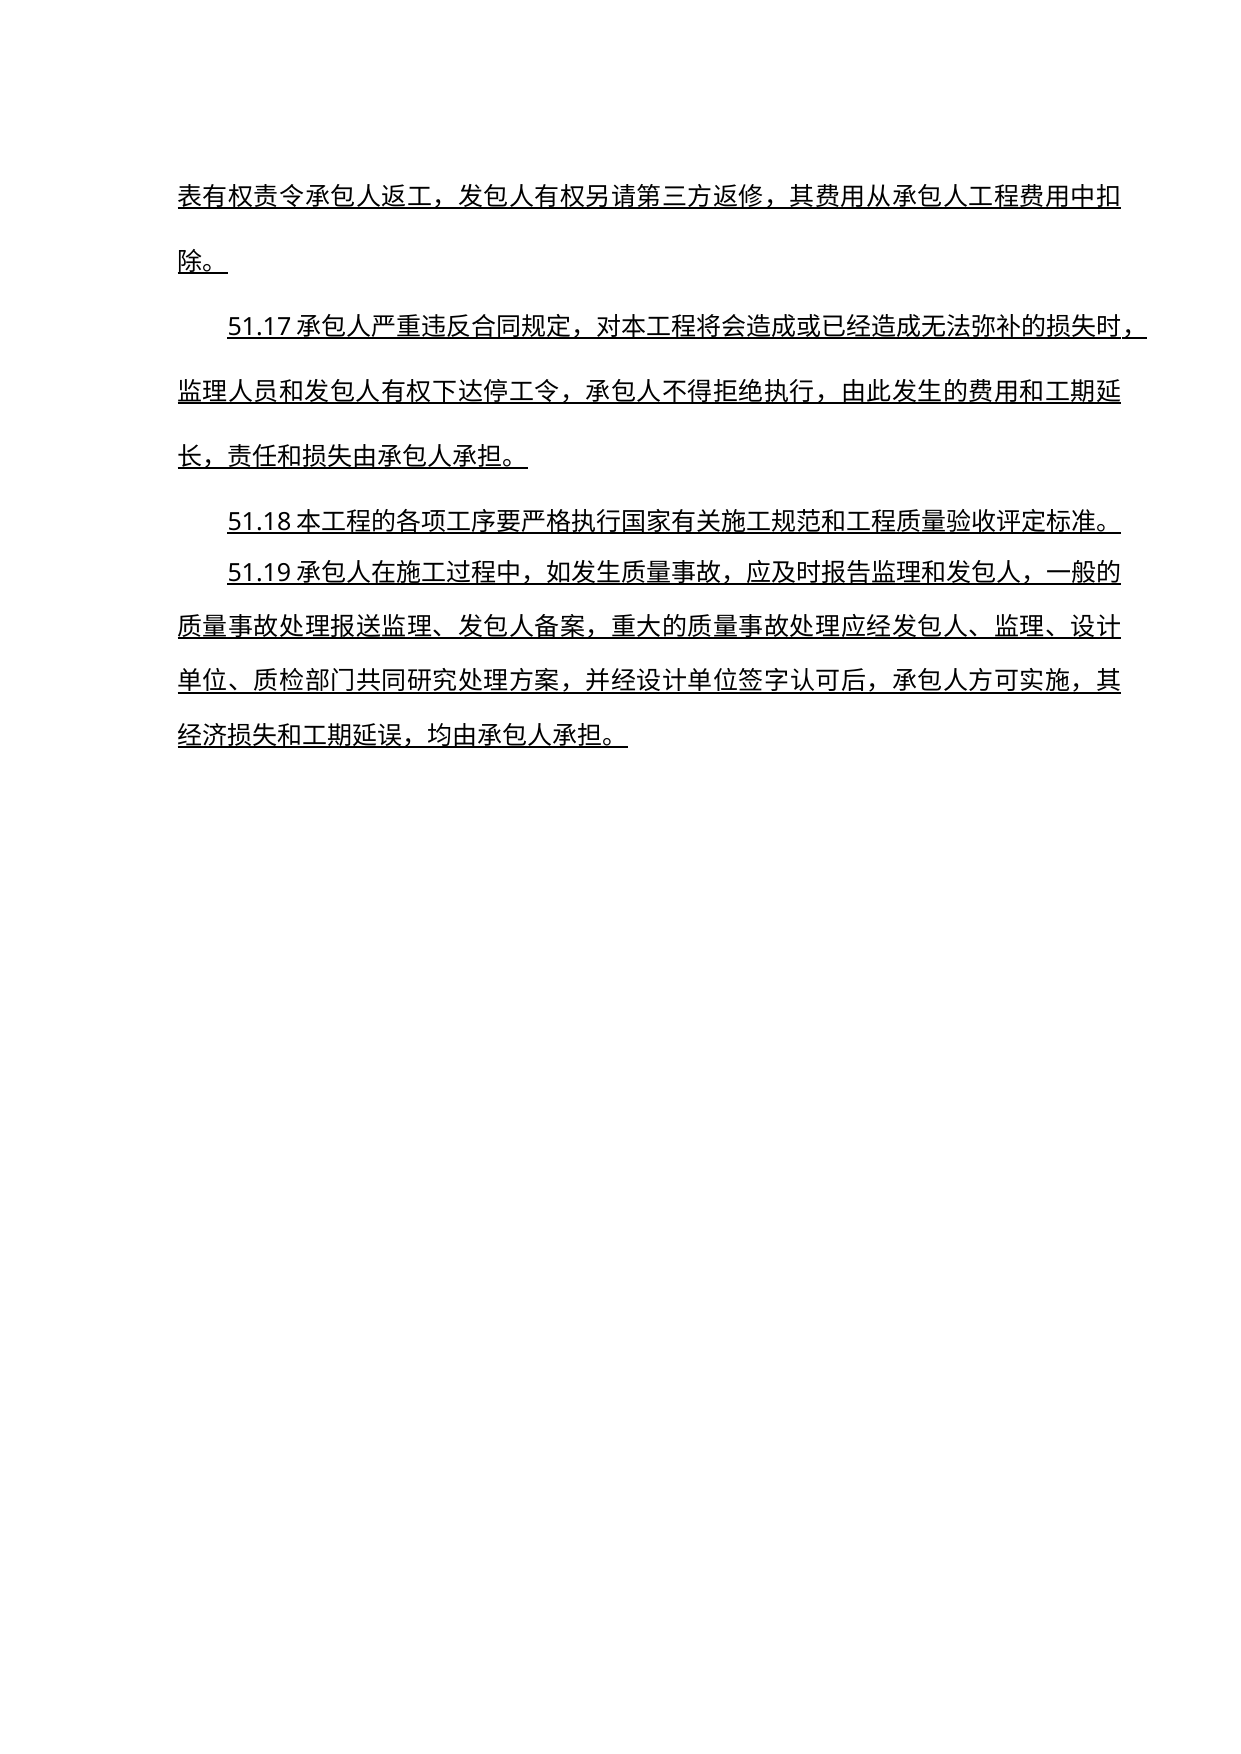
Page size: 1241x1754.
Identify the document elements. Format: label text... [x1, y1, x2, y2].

text 51.19承包人在施工过程中，如发生质量事故，应及时报告监理和发包人，一般的质量事故处理报送监理、发包人备案，重大的质量事故处理应经发包人、监理、设计单位、质检部门共同研究处理方案，并经设计单位签字认可后，承包人方可实施，其经济损失和工期延误，均由承包人承担。 [177, 552, 1122, 791]
text 51.17承包人严重违反合同规定，对本工程将会造成或已经造成无法弥补的损失时，监理人员和发包人有权下达停工令，承包人不得拒绝执行，由此发生的费用和工期延长，责任和损失由承包人承担。 [177, 292, 1122, 487]
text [177, 162, 1122, 292]
text 51.18本工程的各项工序要严格执行国家有关施工规范和工程质量验收评定标准。 [177, 487, 1122, 552]
